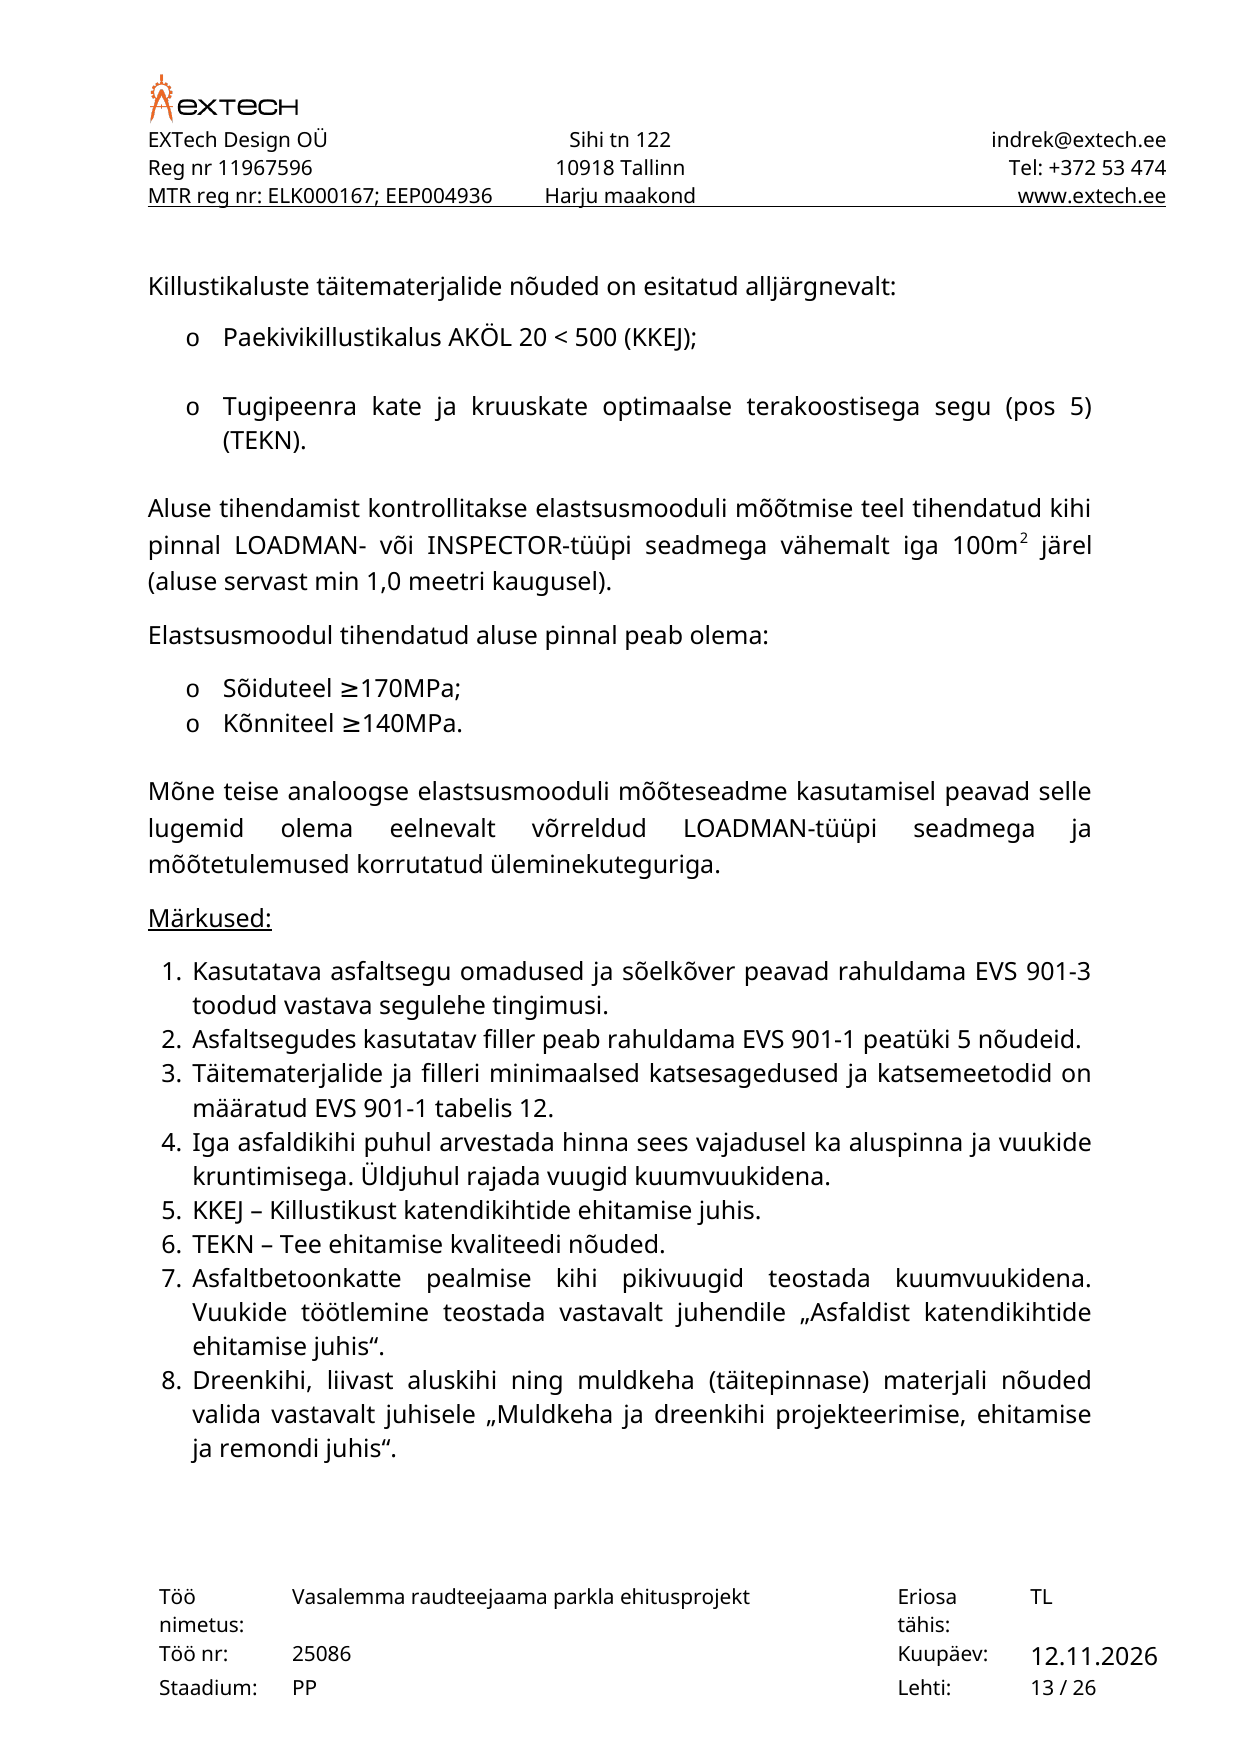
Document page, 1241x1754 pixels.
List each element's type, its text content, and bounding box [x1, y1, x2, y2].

list TEKN – Tee ehitamise kvaliteedi nõuded. [161, 1226, 1093, 1261]
list Tugipeenra kate ja kruuskate optimaalse terakoostisega segu (pos 5) (TEKN). [185, 388, 1093, 456]
list Asfaltbetoonkatte pealmise kihi pikivuugid teostada kuumvuukidena. Vuukide töötlemine teostada vastavalt juhendile „Asfaldist katendikihtide ehitamise juhis“. [161, 1261, 1093, 1363]
text Aluse tihendamist kontrollitakse elastsusmooduli mõõtmise teel tihendatud kihi pinnal LOADMAN- või INSPECTOR-tüüpi seadmega vähemalt iga 100m2 järel (aluse servast min 1,0 meetri kaugusel). [148, 491, 1093, 598]
list Asfaltsegudes kasutatav filler peab rahuldama EVS 901-1 peatüki 5 nõudeid. [161, 1022, 1093, 1056]
list Paekivikillustikalus AKÖL 20 < 500 (KKEJ); [185, 320, 1093, 354]
list Iga asfaldikihi puhul arvestada hinna sees vajadusel ka aluspinna ja vuukide kruntimisega. Üldjuhul rajada vuugid kuumvuukidena. [161, 1124, 1093, 1192]
list Kasutatava asfaltsegu omadused ja sõelkõver peavad rahuldama EVS 901-3 toodud vastava segulehe tingimusi. [161, 954, 1093, 1022]
text Mõne teise analoogse elastsusmooduli mõõteseadme kasutamisel peavad selle lugemid olema eelnevalt võrreldud LOADMAN-tüüpi seadmega ja mõõtetulemused korrutatud üleminekuteguriga. [148, 773, 1093, 881]
list Sõiduteel ≥170MPa; [185, 671, 1093, 705]
list KKEJ – Killustikust katendikihtide ehitamise juhis. [161, 1192, 1093, 1226]
text Killustikaluste täitematerjalide nõuded on esitatud alljärgnevalt: [148, 269, 1093, 303]
list Täitematerjalide ja filleri minimaalsed katsesagedused ja katsemeetodid on määratud EVS 901-1 tabelis 12. [161, 1056, 1093, 1124]
picture [147, 73, 300, 125]
list Dreenkihi, liivast aluskihi ning muldkeha (täitepinnase) materjali nõuded valida vastavalt juhisele „Muldkeha ja dreenkihi projekteerimise, ehitamise ja remondi juhis“. [161, 1363, 1093, 1465]
text Märkused: [148, 901, 1093, 934]
text Elastsusmoodul tihendatud aluse pinnal peab olema: [148, 617, 1093, 652]
list Kõnniteel ≥140MPa. [185, 705, 1093, 739]
